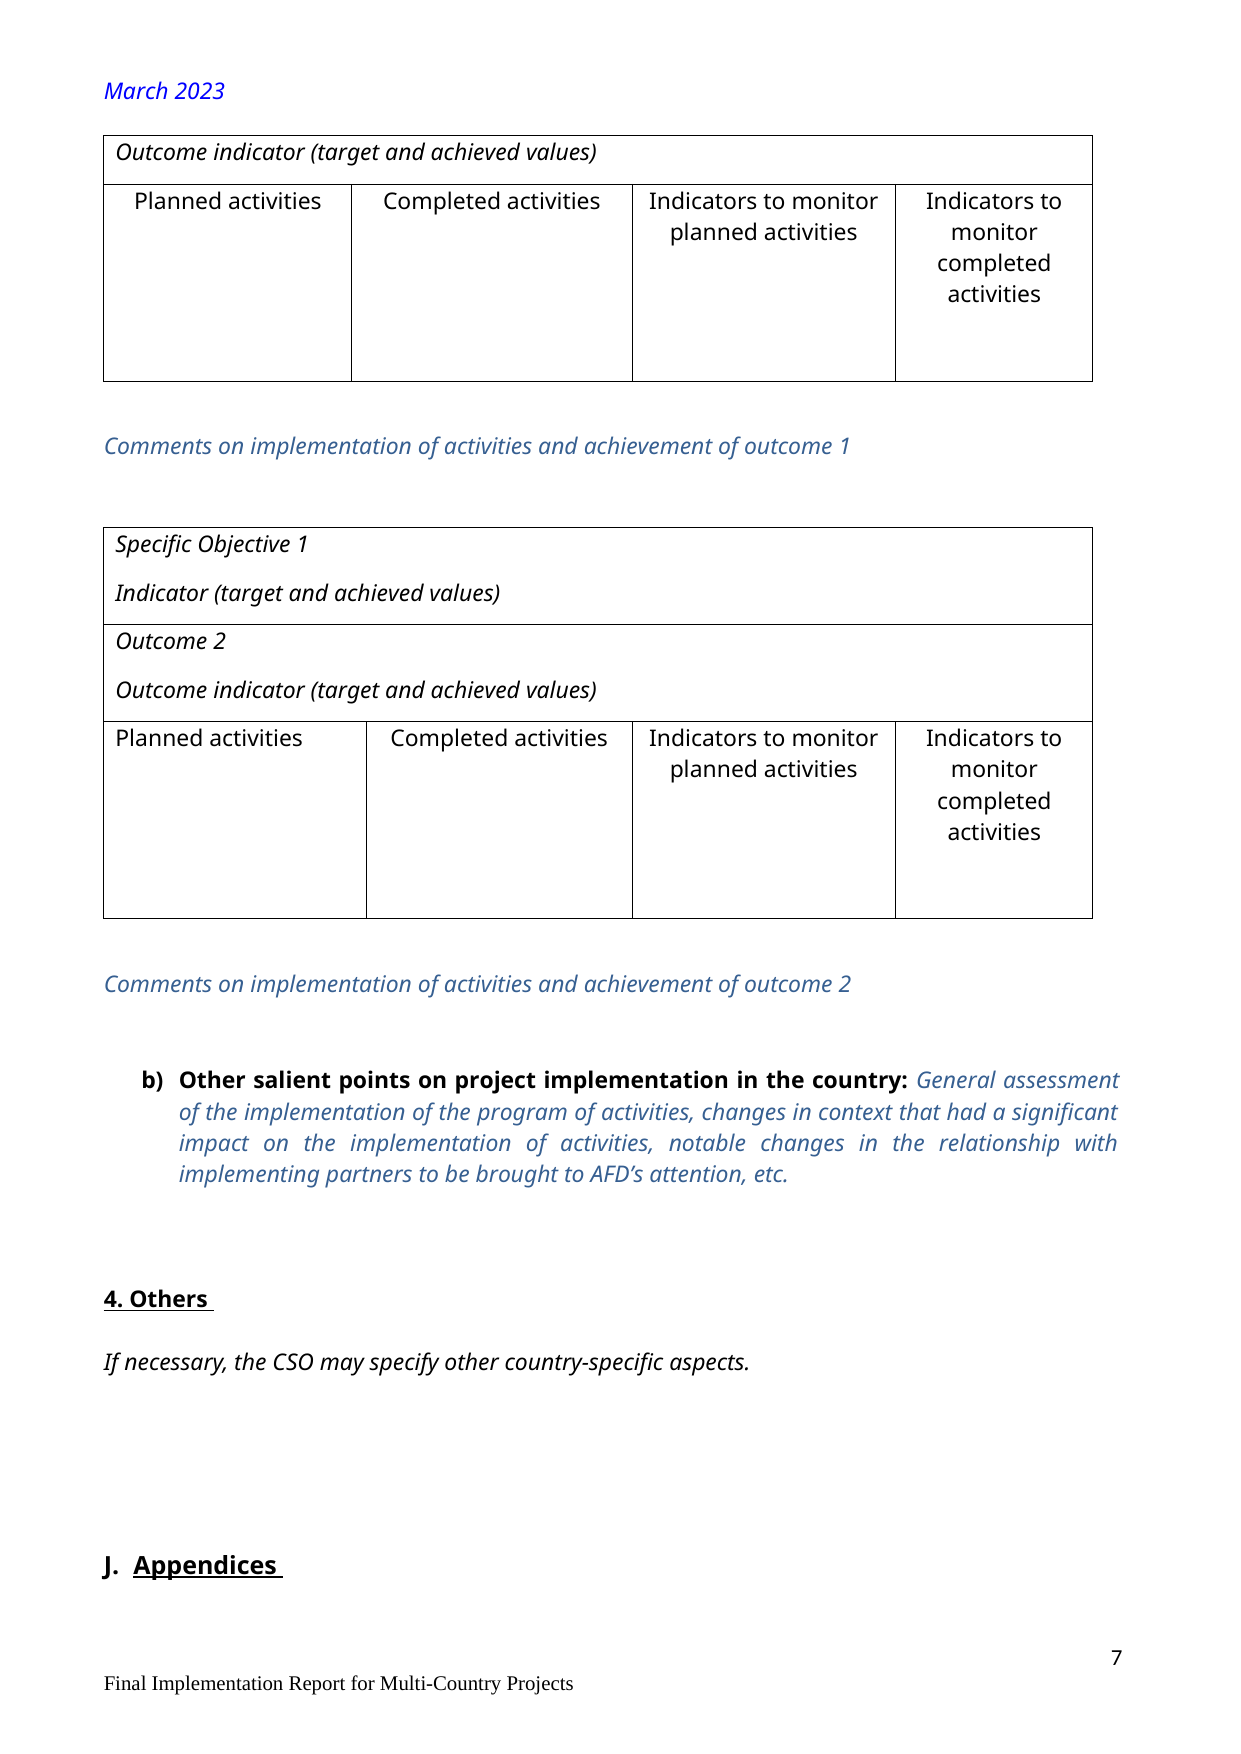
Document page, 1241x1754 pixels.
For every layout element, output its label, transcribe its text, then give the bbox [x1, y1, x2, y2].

table_header Specific Objective 1 Indicator (target and achieved values) [104, 528, 1092, 624]
table_cell Completed activities [367, 722, 632, 918]
table_cell Planned activities [104, 185, 351, 381]
table_cell Indicators to monitor planned activities [633, 185, 895, 381]
table_cell Outcome 2 Outcome indicator (target and achieved values) [104, 625, 1092, 721]
text If necessary, the CSO may specify other country-specific aspects. [103, 1346, 1122, 1377]
table_cell Planned activities [104, 722, 366, 918]
list Appendices [103, 1547, 1122, 1581]
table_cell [104, 136, 1092, 184]
table_cell Indicators to monitor completed activities [896, 185, 1092, 381]
text 4. Others [103, 1283, 1122, 1314]
text Comments on implementation of activities and achievement of outcome 1 [103, 430, 1122, 461]
text Comments on implementation of activities and achievement of outcome 2 [103, 968, 1122, 999]
table_cell Indicators to monitor planned activities [633, 722, 895, 918]
list Other salient points on project implementation in the country: General assessment of the implementation of the program of activities, changes in context that had a significant impact on the implementation of activities, notable changes in the relationship with implementing partners to be brought to AFD’s attention, etc. [141, 1064, 1122, 1189]
table_cell Indicators to monitor completed activities [896, 722, 1092, 918]
table_cell Completed activities [352, 185, 632, 381]
